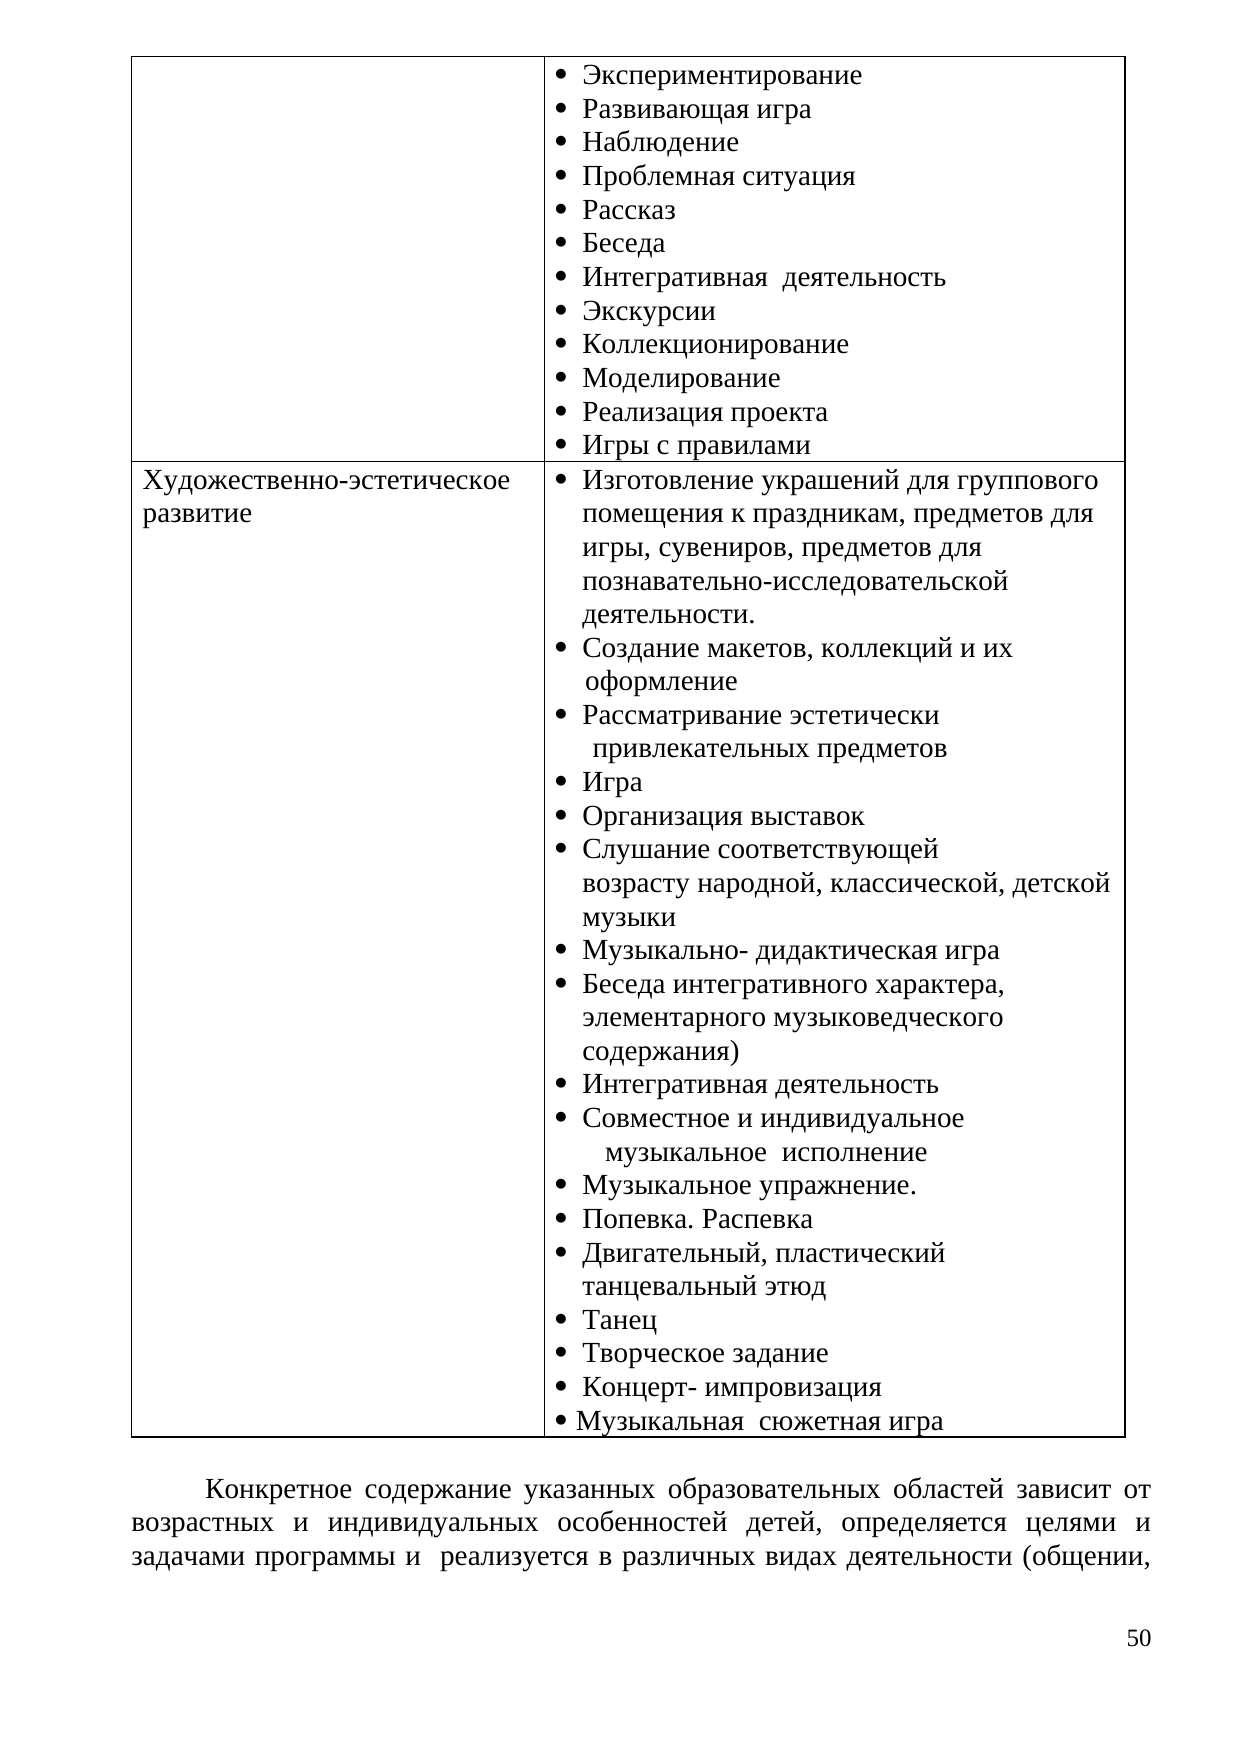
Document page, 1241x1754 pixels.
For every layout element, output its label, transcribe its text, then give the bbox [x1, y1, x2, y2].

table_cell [132, 57, 544, 461]
table_cell Изготовление украшений для группового помещения к праздникам, предметов для игры, сувениров, предметов для познавательно-исследовательской деятельности. Создание макетов, коллекций и их оформление Рассматривание эстетически привлекательных предметов Игра Организация выставок Слушание соответствующей возрасту народной, классической, детской музыки Музыкально- дидактическая игра Беседа интегративного характера, элементарного музыковедческого содержания) Интегративная деятельность Совместное и индивидуальное музыкальное исполнение Музыкальное упражнение. Попевка. Распевка Двигательный, пластический танцевальный этюд Танец Творческое задание Концерт- импровизация Музыкальная сюжетная игра [545, 462, 1124, 1436]
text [131, 1471, 1152, 1572]
table_cell Художественно-эстетическое развитие [132, 462, 544, 1436]
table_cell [545, 57, 1124, 461]
